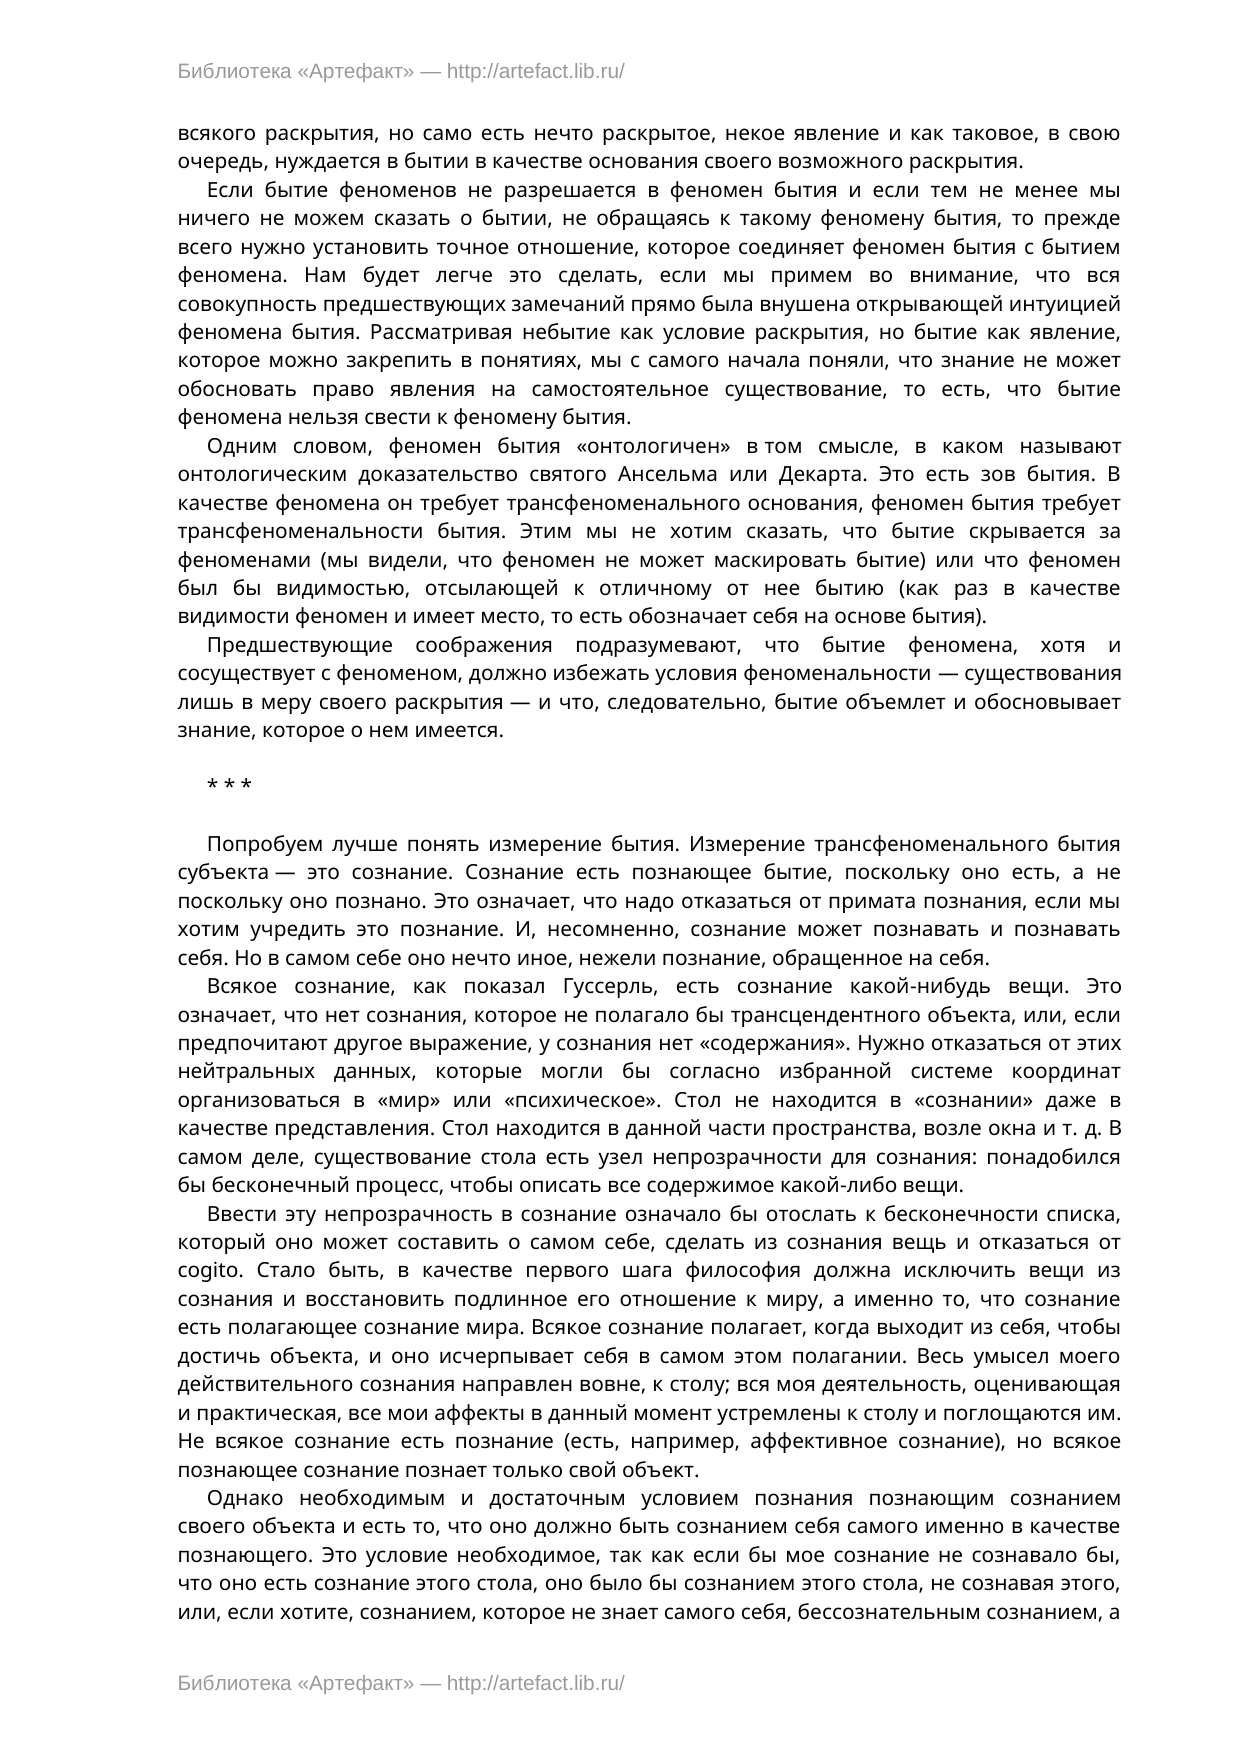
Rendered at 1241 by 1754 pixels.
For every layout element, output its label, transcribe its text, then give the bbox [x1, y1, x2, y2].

text Попробуем лучше понять измерение бытия. Измерение трансфеноменального бытия субъекта — это сознание. Сознание есть познающее бытие, поскольку оно есть, а не поскольку оно познано. Это означает, что надо отказаться от примата познания, если мы хотим учредить это познание. И, несомненно, сознание может познавать и познавать себя. Но в самом себе оно нечто иное, нежели познание, обращенное на себя. [177, 829, 1122, 971]
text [177, 118, 1122, 175]
text Если бытие феноменов не разрешается в феномен бытия и если тем не менее мы ничего не можем сказать о бытии, не обращаясь к такому феномену бытия, то прежде всего нужно установить точное отношение, которое соединяет феномен бытия с бытием феномена. Нам будет легче это сделать, если мы примем во внимание, что вся совокупность предшествующих замечаний прямо была внушена открывающей интуицией феномена бытия. Рассматривая небытие как условие раскрытия, но бытие как явление, которое можно закрепить в понятиях, мы с самого начала поняли, что знание не может обосновать право явления на самостоятельное существование, то есть, что бытие феномена нельзя свести к феномену бытия. [177, 175, 1122, 431]
text Предшествующие соображения подразумевают, что бытие феномена, хотя и сосуществует с феноменом, должно избежать условия феноменальности — существования лишь в меру своего раскрытия — и что, следовательно, бытие объемлет и обосновывает знание, которое о нем имеется. [177, 630, 1122, 744]
text Всякое сознание, как показал Гуссерль, есть сознание какой-нибудь вещи. Это означает, что нет сознания, которое не полагало бы трансцендентного объекта, или, если предпочитают другое выражение, у сознания нет «содержания». Нужно отказаться от этих нейтральных данных, которые могли бы согласно избранной системе координат организоваться в «мир» или «психическое». Стол не находится в «сознании» даже в качестве представления. Стол находится в данной части пространства, возле окна и т. д. В самом деле, существование стола есть узел непрозрачности для сознания: понадобился бы бесконечный процесс, чтобы описать все содержимое какой-либо вещи. [177, 971, 1122, 1199]
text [177, 1483, 1122, 1625]
text Одним словом, феномен бытия «онтологичен» в том смысле, в каком называют онтологическим доказательство святого Ансельма или Декарта. Это есть зов бытия. В качестве феномена он требует трансфеноменального основания, феномен бытия требует трансфеноменальности бытия. Этим мы не хотим сказать, что бытие скрывается за феноменами (мы видели, что феномен не может маскировать бытие) или что феномен был бы видимостью, отсылающей к отличному от нее бытию (как раз в качестве видимости феномен и имеет место, то есть обозначает себя на основе бытия). [177, 431, 1122, 630]
subtitle * * * [177, 772, 1122, 801]
text Ввести эту непрозрачность в сознание означало бы отослать к бесконечности списка, который оно может составить о самом себе, сделать из сознания вещь и отказаться от cogito. Стало быть, в качестве первого шага философия должна исключить вещи из сознания и восстановить подлинное его отношение к миру, а именно то, что сознание есть полагающее сознание мира. Всякое сознание полагает, когда выходит из себя, чтобы достичь объекта, и оно исчерпывает себя в самом этом полагании. Весь умысел моего действительного сознания направлен вовне, к столу; вся моя деятельность, оценивающая и практическая, все мои аффекты в данный момент устремлены к столу и поглощаются им. Не всякое сознание есть познание (есть, например, аффективное сознание), но всякое познающее сознание познает только свой объект. [177, 1199, 1122, 1483]
